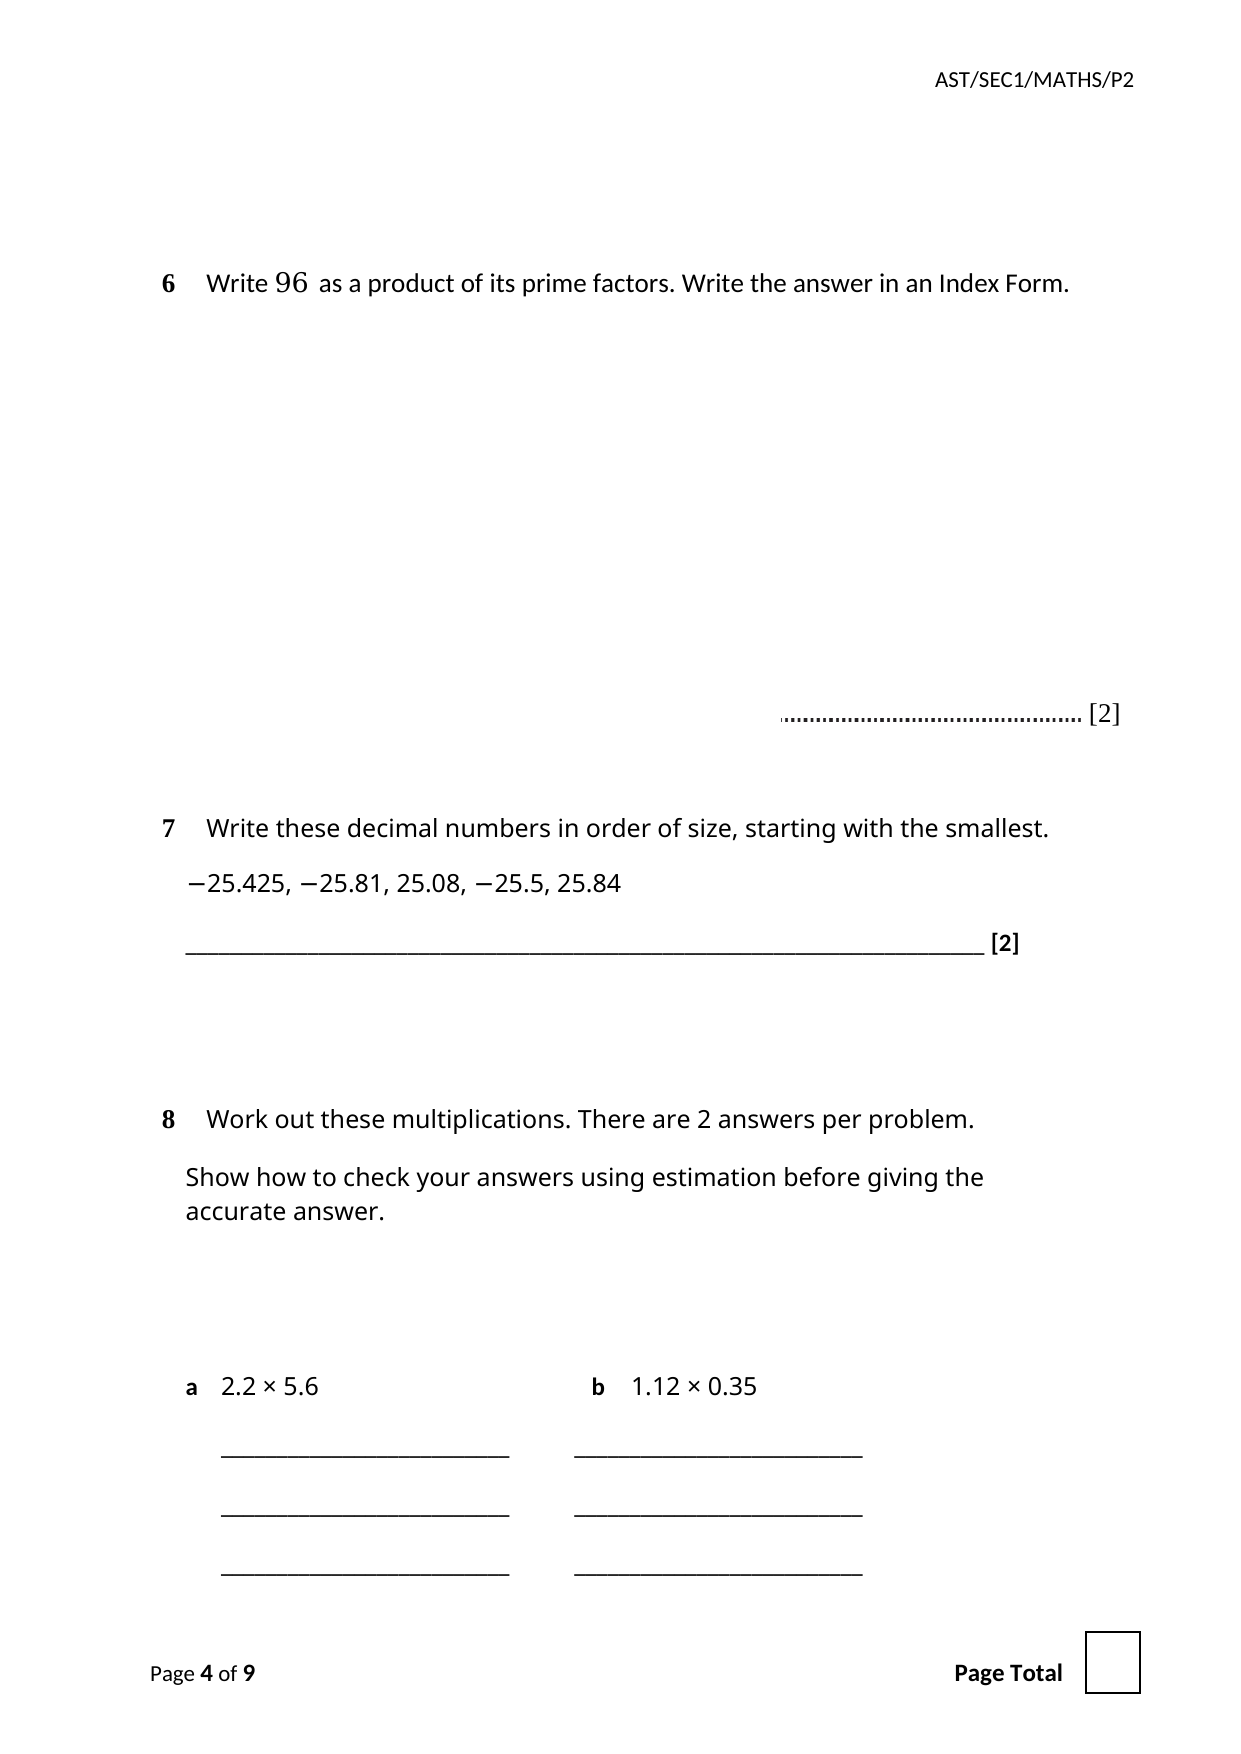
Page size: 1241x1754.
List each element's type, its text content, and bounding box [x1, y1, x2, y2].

text [2] [150, 697, 1120, 728]
text __________________________ __________________________ [185, 1427, 1134, 1461]
text __________________________ __________________________ [185, 1545, 1134, 1579]
picture [781, 718, 1083, 722]
list Show how to check your answers using estimation before giving the accurate answer. [185, 1160, 1064, 1227]
text −25.425, −25.81, 25.08, −25.5, 25.84 [186, 865, 1134, 899]
list Write 96 as a product of its prime factors. Write the answer in an Index Form. [162, 266, 1134, 299]
list Write these decimal numbers in order of size, starting with the smallest. [162, 811, 1064, 844]
text __________________________ __________________________ [185, 1486, 1134, 1520]
text ________________________________________________________________________ [2] [185, 924, 1134, 958]
list Work out these multiplications. There are 2 answers per problem. [162, 1102, 1064, 1135]
text a 2.2 × 5.6 b 1.12 × 0.35 [185, 1368, 1134, 1402]
